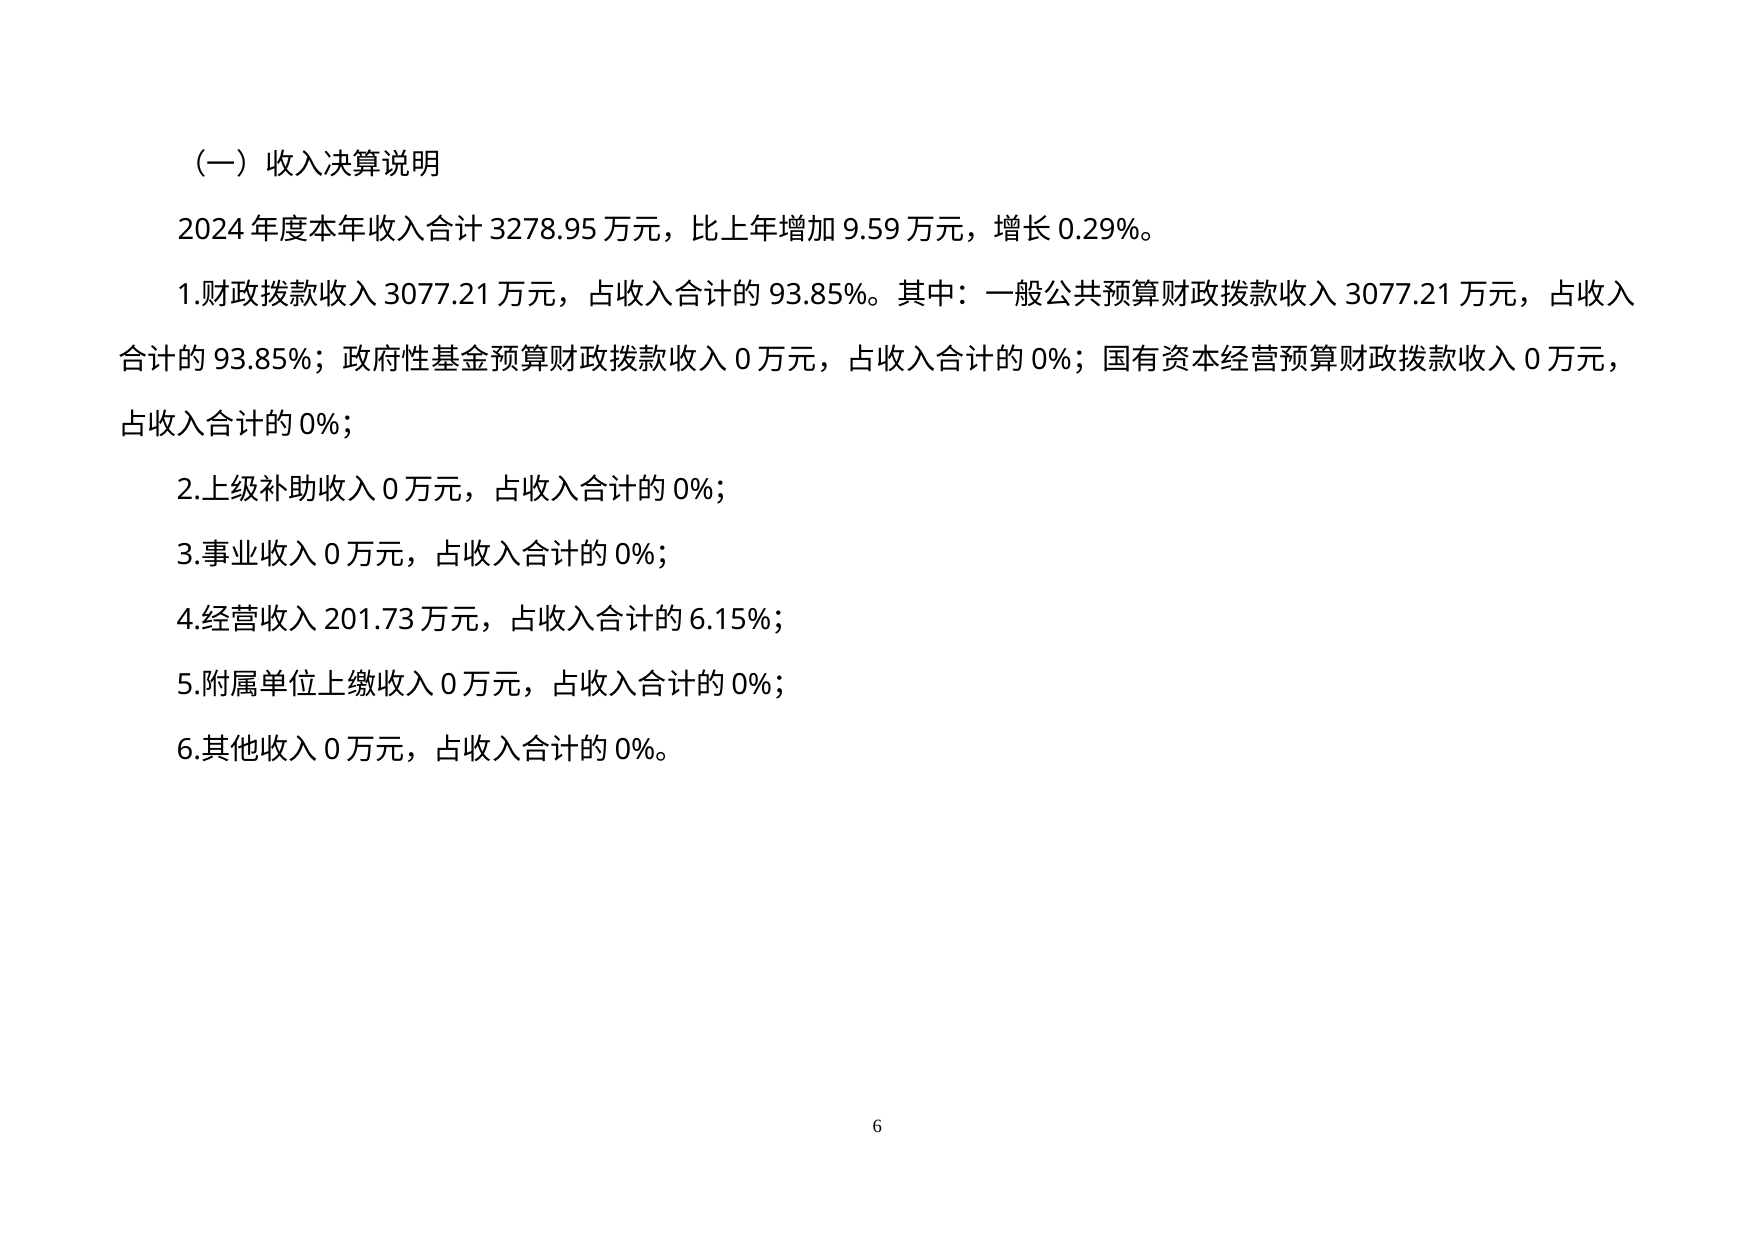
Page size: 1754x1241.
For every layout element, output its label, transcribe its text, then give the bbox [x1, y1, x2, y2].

text （一）收入决算说明 [118, 129, 1636, 194]
text 2.上级补助收入0万元，占收入合计的0%； [118, 454, 1636, 519]
text 2024年度本年收入合计3278.95万元，比上年增加9.59万元，增长0.29%。 [118, 194, 1636, 259]
text 1.财政拨款收入3077.21万元，占收入合计的93.85%。其中：一般公共预算财政拨款收入3077.21万元，占收入合计的93.85%；政府性基金预算财政拨款收入0万元，占收入合计的0%；国有资本经营预算财政拨款收入0万元，占收入合计的0%； [118, 259, 1636, 454]
text 5.附属单位上缴收入0万元，占收入合计的0%； [118, 649, 1636, 714]
text 3.事业收入0万元，占收入合计的0%； [118, 519, 1636, 584]
text 6.其他收入0万元，占收入合计的0%。 [118, 714, 1636, 779]
text 4.经营收入201.73万元，占收入合计的6.15%； [118, 584, 1636, 649]
